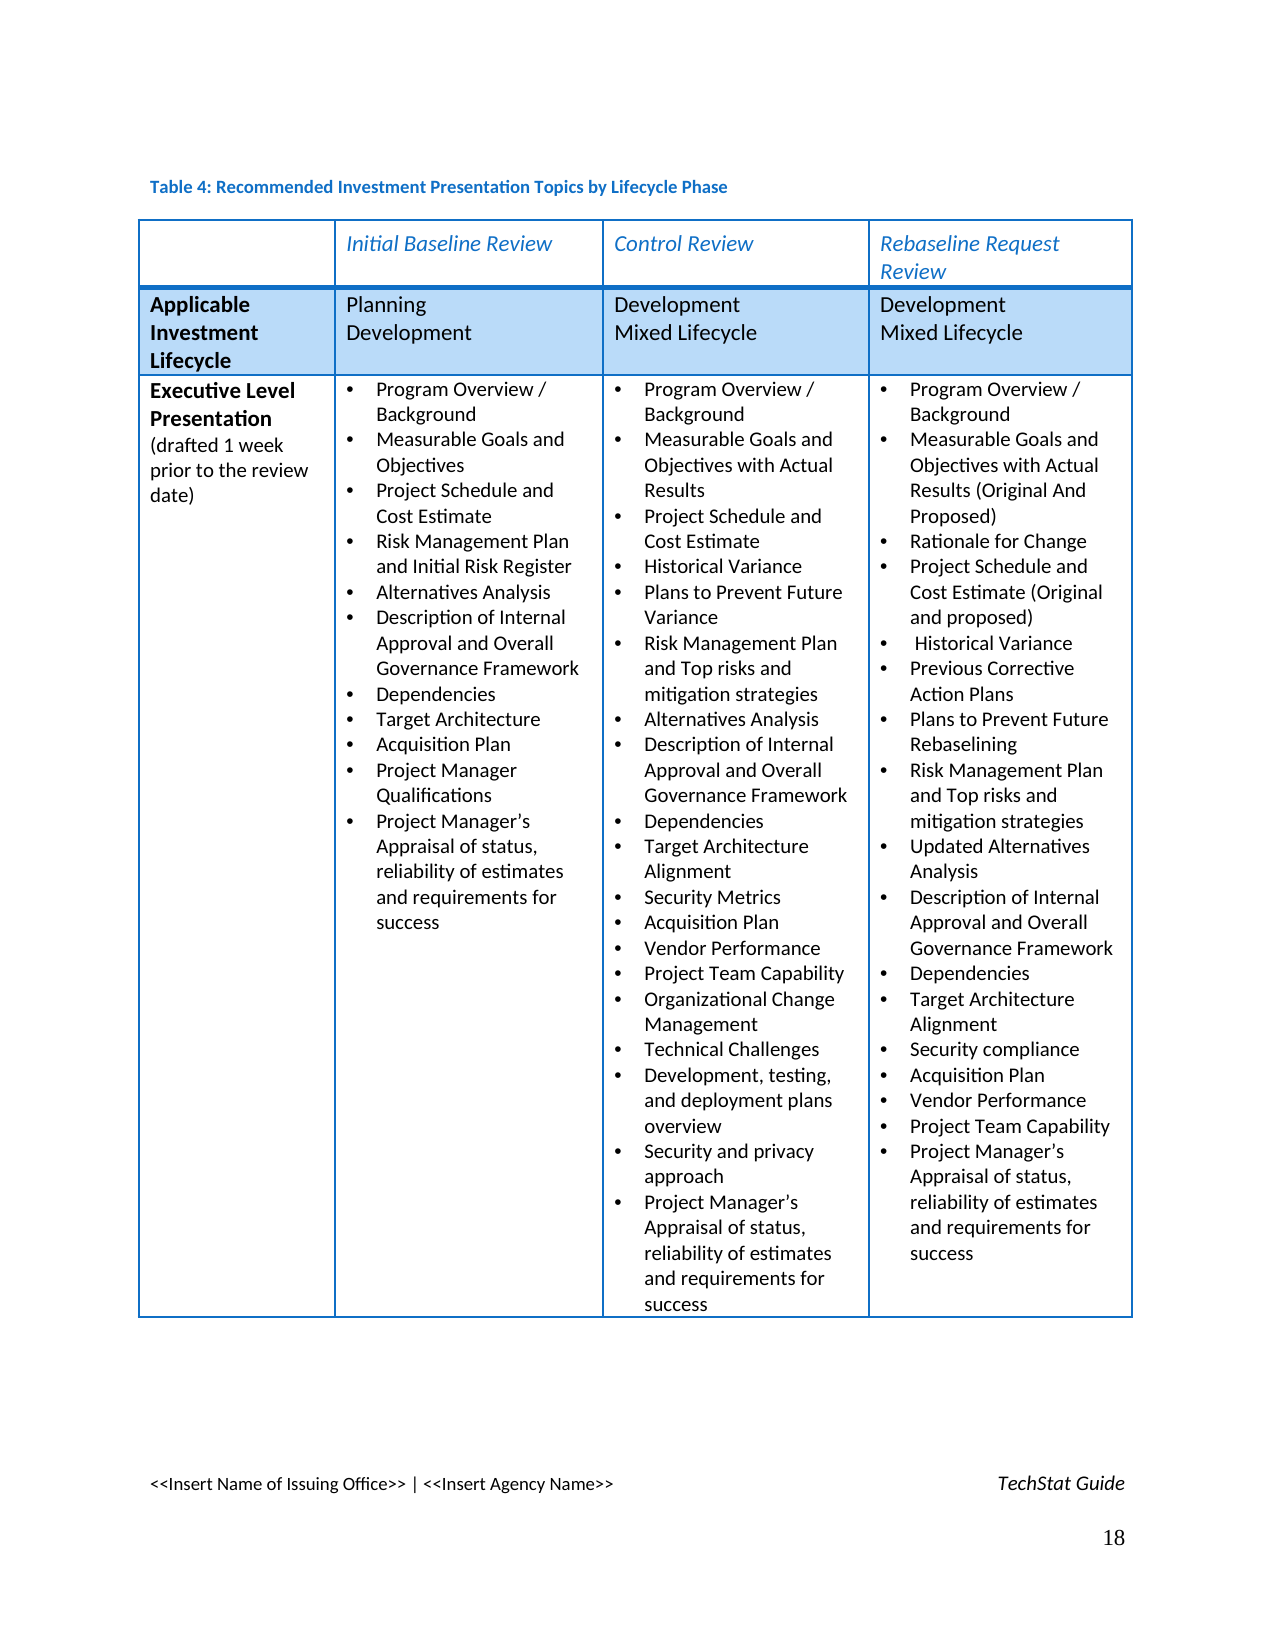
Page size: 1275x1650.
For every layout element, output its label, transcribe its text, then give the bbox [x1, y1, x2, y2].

table_header Rebaseline Request Review [870, 221, 1131, 285]
table_cell Program Overview / Background Measurable Goals and Objectives with Actual Results (Original And Proposed) Rationale for Change Project Schedule and Cost Estimate (Original and proposed) Historical Variance Previous Corrective Action Plans Plans to Prevent Future Rebaselining Risk Management Plan and Top risks and mitigation strategies Updated Alternatives Analysis Description of Internal Approval and Overall Governance Framework Dependencies Target Architecture Alignment Security compliance Acquisition Plan Vendor Performance Project Team Capability Project Manager’s Appraisal of status, reliability of estimates and requirements for success [870, 376, 1131, 1316]
table_header [140, 221, 334, 285]
text Table 4: Recommended Investment Presentation Topics by Lifecycle Phase [150, 175, 1125, 198]
table_cell Executive Level Presentation (drafted 1 week prior to the review date) [140, 376, 334, 1316]
table_header Initial Baseline Review [336, 221, 602, 285]
table_cell Development Mixed Lifecycle [870, 290, 1131, 374]
table_cell Development Mixed Lifecycle [604, 290, 868, 374]
table_cell Program Overview / Background Measurable Goals and Objectives Project Schedule and Cost Estimate Risk Management Plan and Initial Risk Register Alternatives Analysis Description of Internal Approval and Overall Governance Framework Dependencies Target Architecture Acquisition Plan Project Manager Qualifications Project Manager’s Appraisal of status, reliability of estimates and requirements for success [336, 376, 602, 1316]
table_cell Program Overview / Background Measurable Goals and Objectives with Actual Results Project Schedule and Cost Estimate Historical Variance Plans to Prevent Future Variance Risk Management Plan and Top risks and mitigation strategies Alternatives Analysis Description of Internal Approval and Overall Governance Framework Dependencies Target Architecture Alignment Security Metrics Acquisition Plan Vendor Performance Project Team Capability Organizational Change Management Technical Challenges Development, testing, and deployment plans overview Security and privacy approach Project Manager’s Appraisal of status, reliability of estimates and requirements for success [604, 376, 868, 1316]
table_header Control Review [604, 221, 868, 285]
table_cell Applicable Investment Lifecycle [140, 290, 334, 374]
table_cell Planning Development [336, 290, 602, 374]
